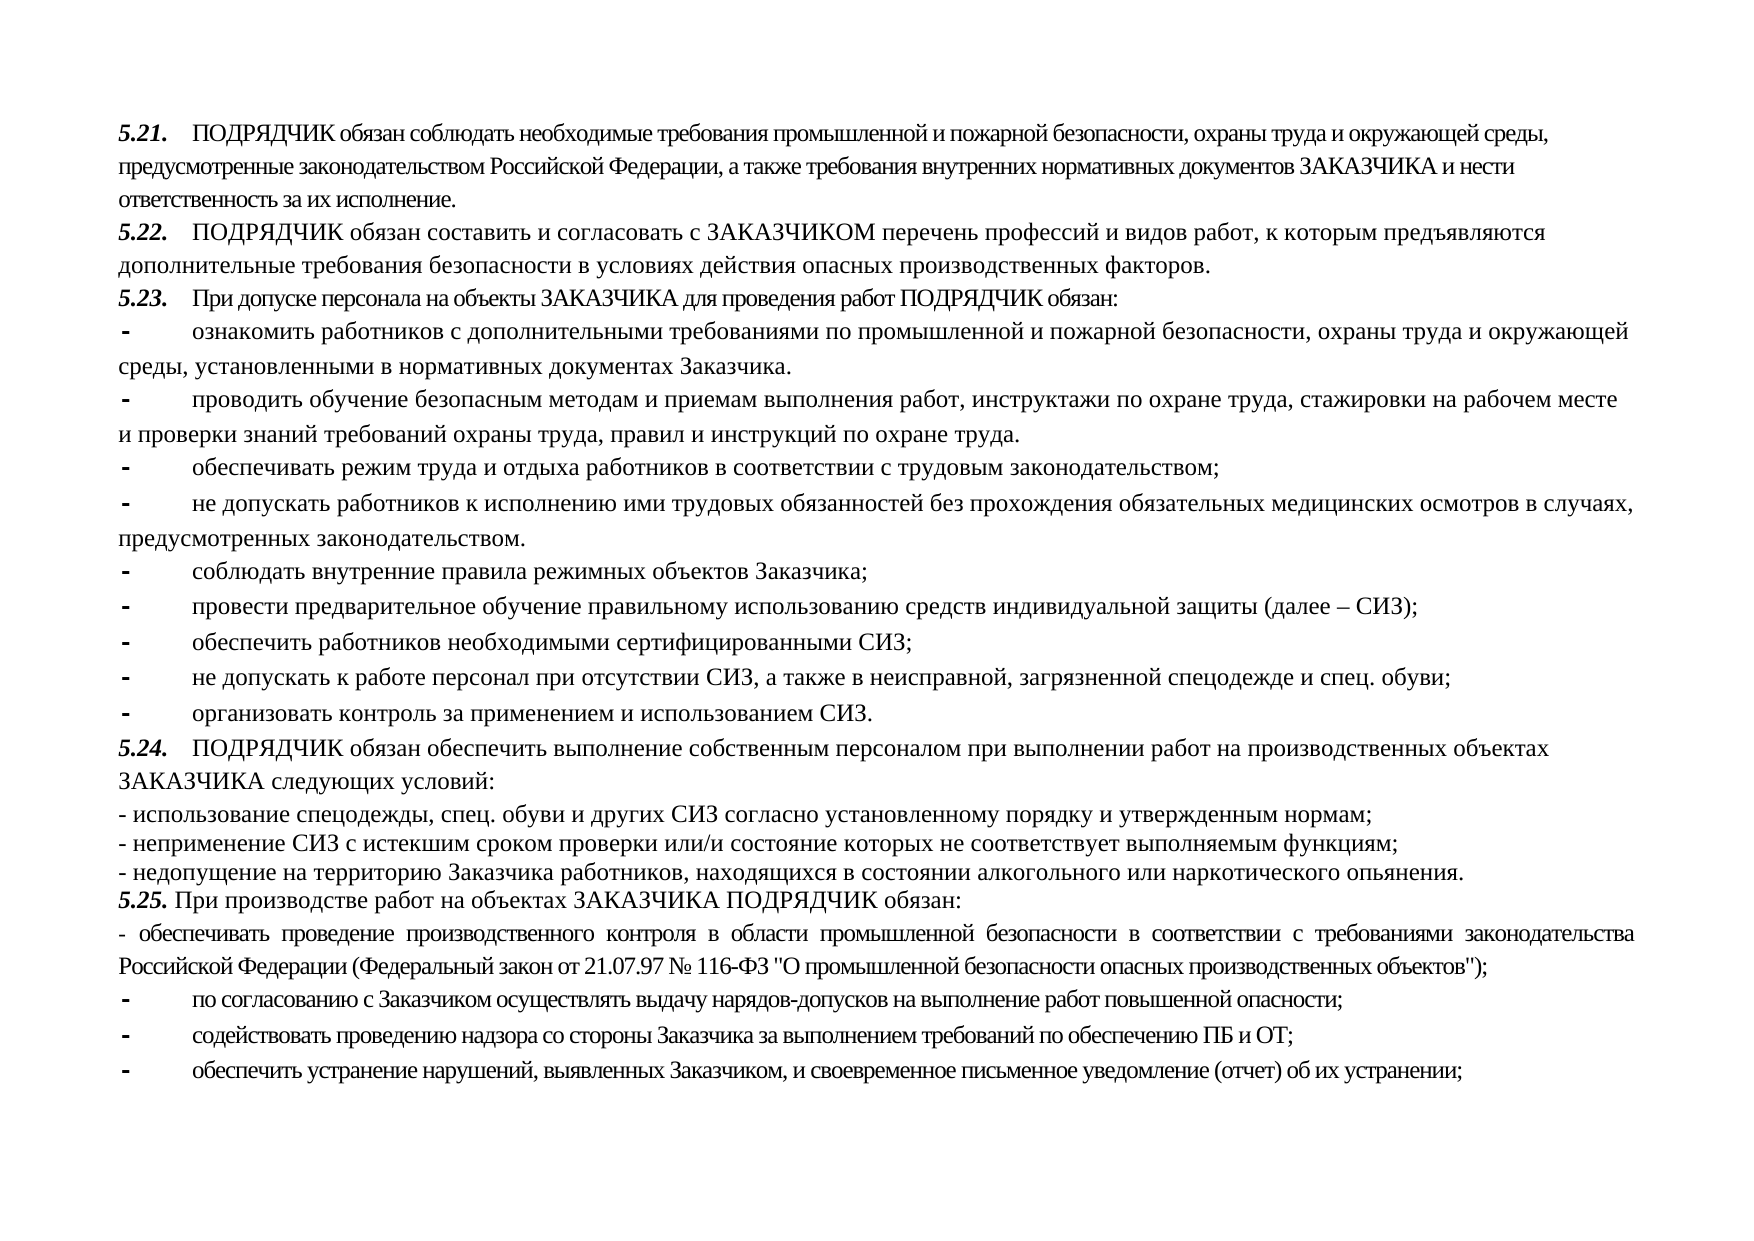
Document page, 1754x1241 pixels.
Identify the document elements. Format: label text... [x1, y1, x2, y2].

list содействовать проведению надзора со стороны Заказчика за выполнением требований по обеспечению ПБ и ОТ; [118, 1020, 1636, 1051]
list не допускать к работе персонал при отсутствии СИЗ, а также в неисправной, загрязненной спецодежде и спец. обуви; [118, 662, 1636, 693]
text - использование спецодежды, спец. обуви и других СИЗ согласно установленному порядку и утвержденным нормам; [118, 799, 1636, 828]
list проводить обучение безопасным методам и приемам выполнения работ, инструктажи по охране труда, стажировки на рабочем месте и проверки знаний требований охраны труда, правил и инструкций по охране труда. [118, 384, 1636, 448]
list по согласованию с Заказчиком осуществлять выдачу нарядов-допусков на выполнение работ повышенной опасности; [118, 984, 1636, 1015]
text - недопущение на территорию Заказчика работников, находящихся в состоянии алкогольного или наркотического опьянения. [118, 857, 1636, 885]
list провести предварительное обучение правильному использованию средств индивидуальной защиты (далее – СИЗ); [118, 591, 1636, 622]
list ПОДРЯДЧИК обязан обеспечить выполнение собственным персоналом при выполнении работ на производственных объектах ЗАКАЗЧИКА следующих условий: [118, 733, 1636, 795]
list организовать контроль за применением и использованием СИЗ. [118, 698, 1636, 728]
text - неприменение СИЗ с истекшим сроком проверки или/и состояние которых не соответствует выполняемым функциям; [118, 828, 1636, 857]
list ПОДРЯДЧИК обязан соблюдать необходимые требования промышленной и пожарной безопасности, охраны труда и окружающей среды, предусмотренные законодательством Российской Федерации, а также требования внутренних нормативных документов ЗАКАЗЧИКА и нести ответственность за их исполнение. [118, 118, 1636, 213]
list ознакомить работников с дополнительными требованиями по промышленной и пожарной безопасности, охраны труда и окружающей среды, установленными в нормативных документах Заказчика. [118, 316, 1636, 380]
text 5.25. При производстве работ на объектах ЗАКАЗЧИКА ПОДРЯДЧИК обязан: [118, 885, 1636, 914]
list обеспечить устранение нарушений, выявленных Заказчиком, и своевременное письменное уведомление (отчет) об их устранении; [118, 1055, 1636, 1086]
list ПОДРЯДЧИК обязан составить и согласовать с ЗАКАЗЧИКОМ перечень профессий и видов работ, к которым предъявляются дополнительные требования безопасности в условиях действия опасных производственных факторов. [118, 217, 1636, 279]
list соблюдать внутренние правила режимных объектов Заказчика; [118, 556, 1636, 587]
text - обеспечивать проведение производственного контроля в области промышленной безопасности в соответствии с требованиями законодательства Российской Федерации (Федеральный закон от 21.07.97 № 116-ФЗ "О промышленной безопасности опасных производственных объектов"); [118, 918, 1636, 980]
list обеспечить работников необходимыми сертифицированными СИЗ; [118, 627, 1636, 658]
list При допуске персонала на объекты ЗАКАЗЧИКА для проведения работ ПОДРЯДЧИК обязан: [118, 283, 1636, 312]
list не допускать работников к исполнению ими трудовых обязанностей без прохождения обязательных медицинских осмотров в случаях, предусмотренных законодательством. [118, 488, 1636, 552]
list обеспечивать режим труда и отдыха работников в соответствии с трудовым законодательством; [118, 452, 1636, 483]
